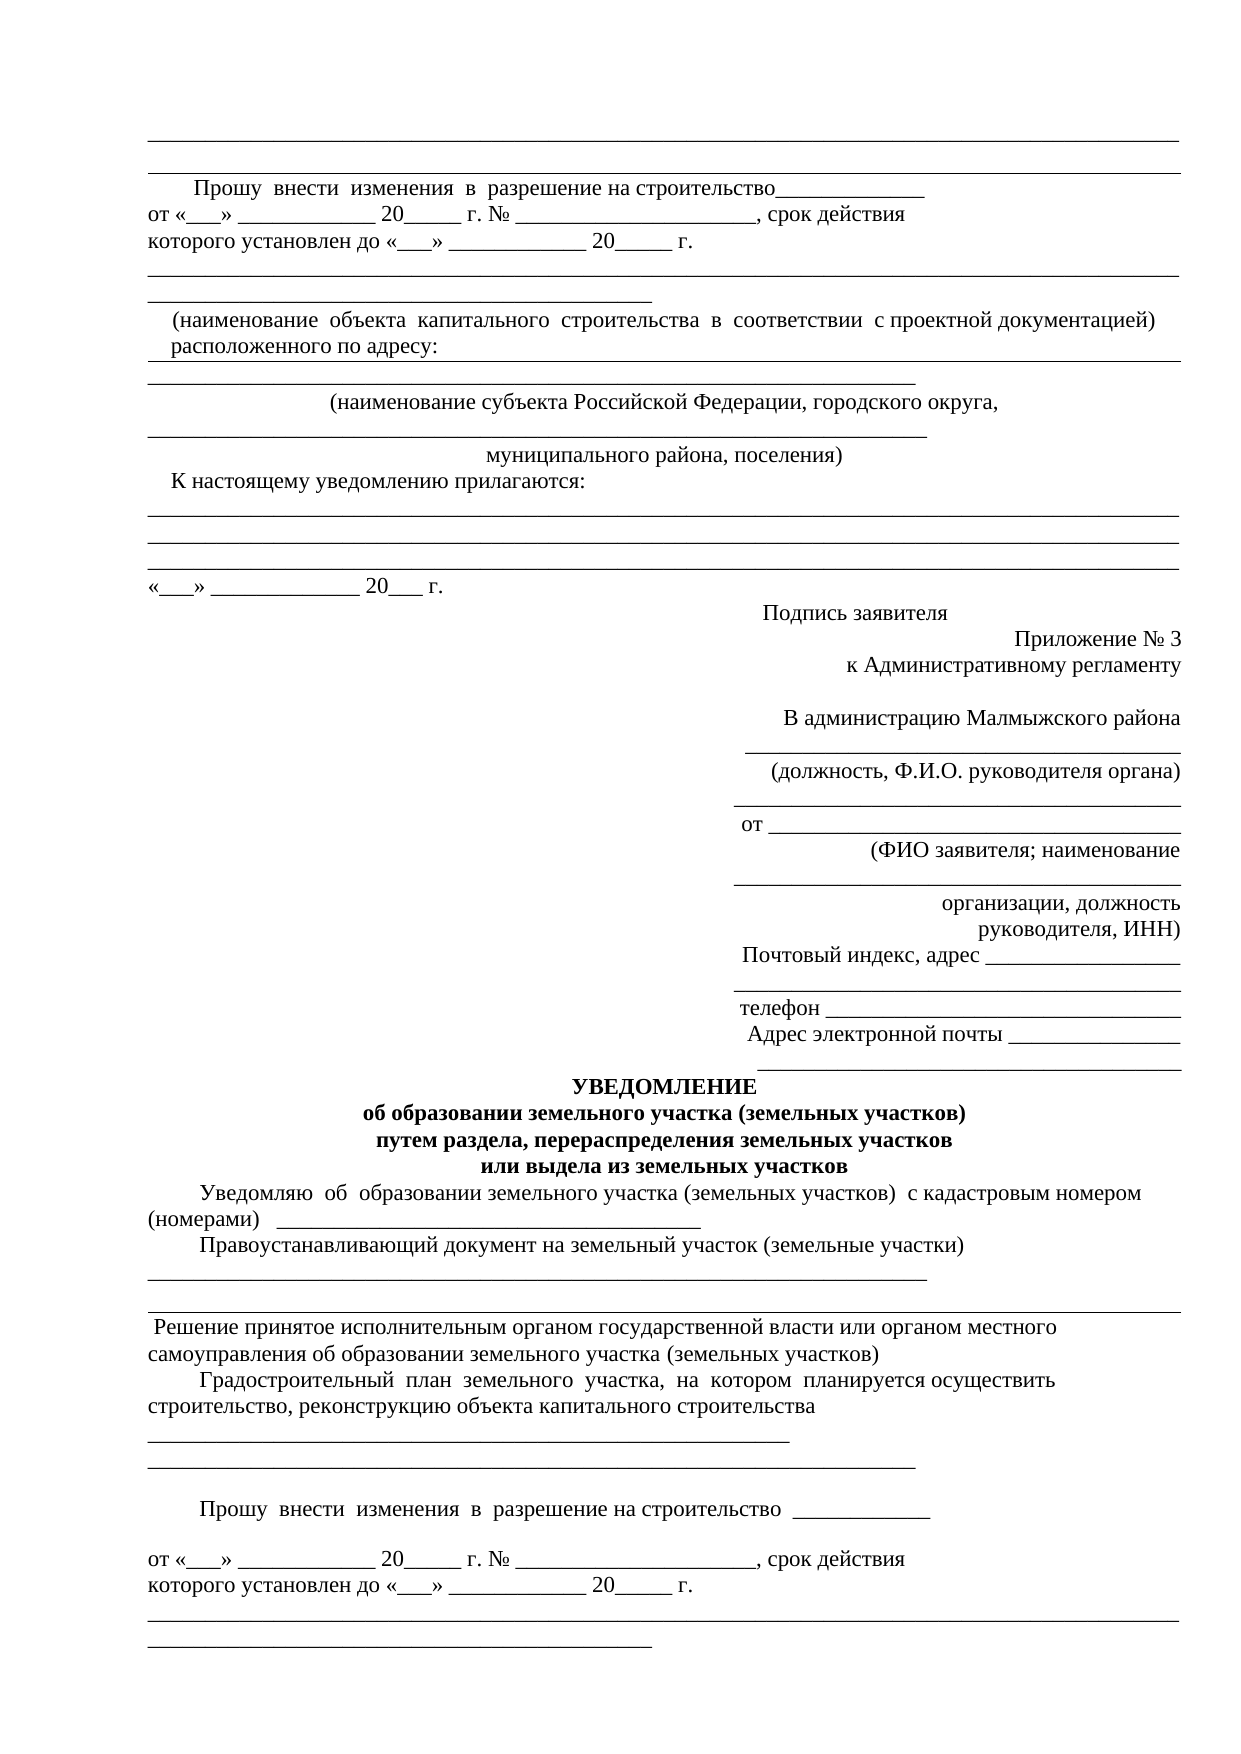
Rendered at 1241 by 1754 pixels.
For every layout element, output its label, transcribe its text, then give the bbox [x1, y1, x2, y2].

text от ____________________________________ [148, 809, 1181, 836]
text которого установлен до «___» ____________ 20_____ г. [148, 1572, 1181, 1598]
text об образовании земельного участка (земельных участков) [148, 1099, 1181, 1126]
text (наименование субъекта Российской Федерации, городского округа, [148, 388, 1181, 414]
text расположенного по адресу: [148, 332, 1181, 361]
text (должность, Ф.И.О. руководителя органа) [148, 757, 1181, 783]
text руководителя, ИНН) [148, 915, 1181, 941]
text от «___» ____________ 20_____ г. № _____________________, срок действия [148, 200, 1181, 227]
text Решение принятое исполнительным органом государственной власти или органом местного самоуправления об образовании земельного участка (земельных участков) [148, 1313, 1181, 1366]
text К настоящему уведомлению прилагаются: [148, 467, 1181, 493]
text ______________________________________________________________________________________________________________________________________ [148, 253, 1181, 306]
text Почтовый индекс, адрес _________________ [148, 941, 1181, 968]
text ______________________________________________________________________________________________________________________________________________________________________________________________________________________________________________________________________________ [148, 493, 1181, 572]
text _______________________________________ [148, 968, 1181, 994]
text муниципального района, поселения) [148, 441, 1181, 467]
text телефон _______________________________ [148, 994, 1181, 1020]
text Правоустанавливающий документ на земельный участок (земельные участки) ____________________________________________________________________ [148, 1231, 1181, 1284]
text «___» _____________ 20___ г. [148, 572, 1181, 599]
text (ФИО заявителя; наименование [148, 836, 1181, 862]
text от «___» ____________ 20_____ г. № _____________________, срок действия [148, 1545, 1181, 1572]
text которого установлен до «___» ____________ 20_____ г. [148, 227, 1181, 253]
text Градостроительный план земельного участка, на котором планируется осуществить строительство, реконструкцию объекта капитального строительства ________________________________________________________ [148, 1366, 1181, 1445]
text Подпись заявителя [487, 599, 1181, 625]
text (наименование объекта капитального строительства в соответствии с проектной документацией) [148, 306, 1181, 332]
text Прошу внести изменения в разрешение на строительство ____________ [148, 1495, 1181, 1522]
text _____________________________________ [148, 1047, 1181, 1073]
text или выдела из земельных участков [148, 1152, 1181, 1178]
text ___________________________________________________________________ [148, 1445, 1181, 1472]
text В администрацию Малмыжского района [148, 704, 1181, 731]
text Прошу внести изменения в разрешение на строительство_____________ [148, 174, 1181, 200]
text ______________________________________________________________________________________________________________________________________ [148, 1598, 1181, 1651]
text _______________________________________ [148, 783, 1181, 809]
text _______________________________________ [148, 862, 1181, 889]
subtitle к Административному регламенту [576, 651, 1182, 678]
text ____________________________________________________________________ [148, 414, 1181, 441]
text организации, должность [148, 889, 1181, 915]
text УВЕДОМЛЕНИЕ [148, 1073, 1181, 1099]
text Уведомляю об образовании земельного участка (земельных участков) с кадастровым номером (номерами) _____________________________________ [148, 1178, 1181, 1231]
text ______________________________________ [148, 731, 1181, 757]
text __________________________________________________________________________________________ [148, 118, 1181, 144]
text Адрес электронной почты _______________ [148, 1020, 1181, 1047]
text ___________________________________________________________________ [148, 362, 1181, 388]
subtitle Приложение № 3 [591, 625, 1182, 651]
text путем раздела, перераспределения земельных участков [148, 1126, 1181, 1152]
